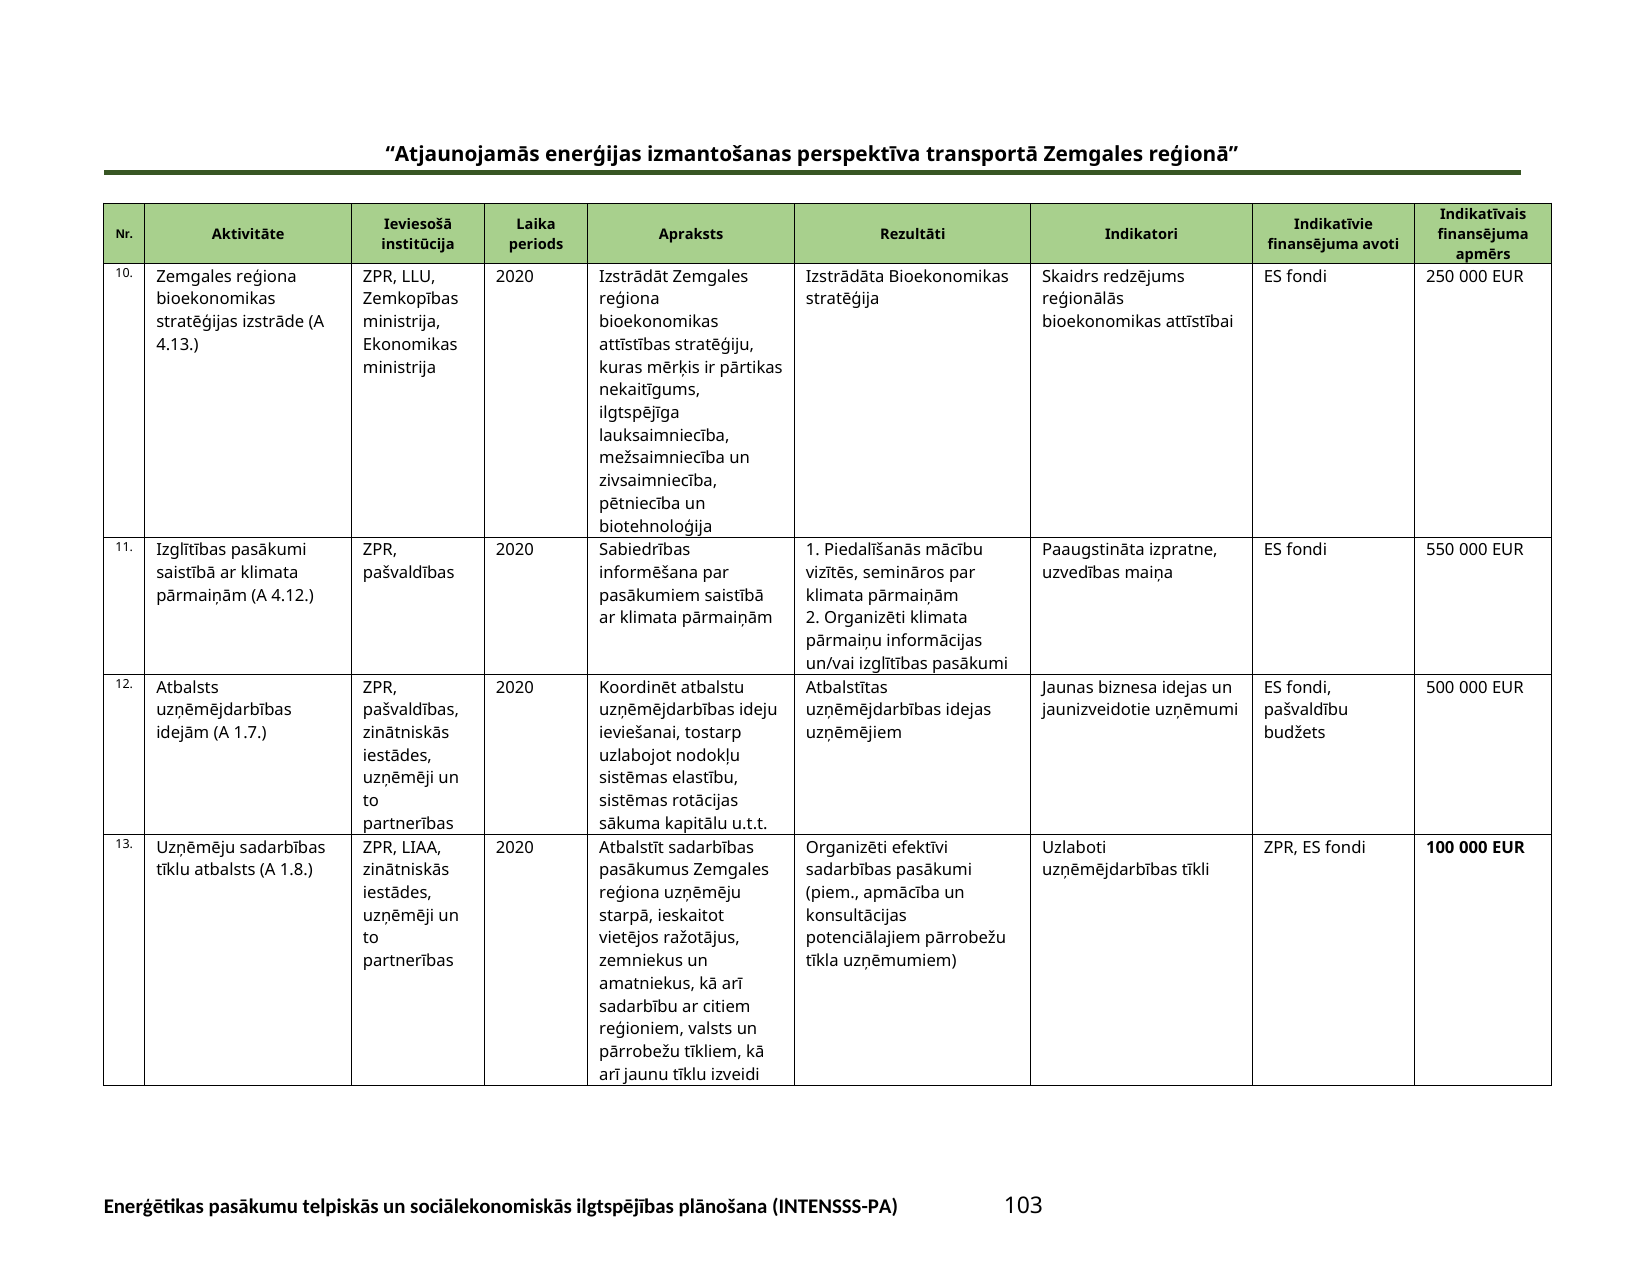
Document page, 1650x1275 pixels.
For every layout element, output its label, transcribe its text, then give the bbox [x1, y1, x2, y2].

table_cell 13. [104, 835, 144, 1085]
table_cell ZPR, pašvaldības, zinātniskās iestādes, uzņēmēji un to partnerības [352, 675, 484, 834]
table_cell 2020 [485, 835, 587, 1085]
table_cell 2020 [485, 538, 587, 674]
table_header Aktivitāte [145, 204, 351, 263]
table_cell Uzņēmēju sadarbības tīklu atbalsts (A 1.8.) [145, 835, 351, 1085]
table_cell ZPR, LLU, Zemkopības ministrija, Ekonomikas ministrija [352, 264, 484, 537]
table_header Nr. [104, 204, 144, 263]
table_cell 12. [104, 675, 144, 834]
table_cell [352, 835, 484, 1085]
table_cell ES fondi [1253, 538, 1414, 674]
table_cell Koordinēt atbalstu uzņēmējdarbības ideju ieviešanai, tostarp uzlabojot nodokļu sistēmas elastību, sistēmas rotācijas sākuma kapitālu u.t.t. [588, 675, 794, 834]
table_cell Sabiedrības informēšana par pasākumiem saistībā ar klimata pārmaiņām [588, 538, 794, 674]
table_header Apraksts [588, 204, 794, 263]
table_cell 11. [104, 538, 144, 674]
table_cell Paaugstināta izpratne, uzvedības maiņa [1031, 538, 1252, 674]
table_cell 1. Piedalīšanās mācību vizītēs, semināros par klimata pārmaiņām 2. Organizēti klimata pārmaiņu informācijas un/vai izglītības pasākumi [795, 538, 1030, 674]
table_cell ZPR, ES fondi [1253, 835, 1414, 1085]
table_cell Izstrādāt Zemgales reģiona bioekonomikas attīstības stratēģiju, kuras mērķis ir pārtikas nekaitīgums, ilgtspējīga lauksaimniecība, mežsaimniecība un zivsaimniecība, pētniecība un biotehnoloģija [588, 264, 794, 537]
table_cell 2020 [485, 264, 587, 537]
table_cell Jaunas biznesa idejas un jaunizveidotie uzņēmumi [1031, 675, 1252, 834]
table_cell ES fondi, pašvaldību budžets [1253, 675, 1414, 834]
table_cell Izglītības pasākumi saistībā ar klimata pārmaiņām (A 4.12.) [145, 538, 351, 674]
table_header Indikatīvie finansējuma avoti [1253, 204, 1414, 263]
table_cell 10. [104, 264, 144, 537]
table_cell 100 000 EUR [1415, 835, 1551, 1085]
table_cell ES fondi [1253, 264, 1414, 537]
table_header Laika periods [485, 204, 587, 263]
table_header Indikatori [1031, 204, 1252, 263]
table_cell 550 000 EUR [1415, 538, 1551, 674]
table_cell Organizēti efektīvi sadarbības pasākumi (piem., apmācība un konsultācijas potenciālajiem pārrobežu tīkla uzņēmumiem) [795, 835, 1030, 1085]
table_cell 2020 [485, 675, 587, 834]
table_cell Atbalsts uzņēmējdarbības idejām (A 1.7.) [145, 675, 351, 834]
table_header Rezultāti [795, 204, 1030, 263]
table_cell Atbalstītas uzņēmējdarbības idejas uzņēmējiem [795, 675, 1030, 834]
table_cell 250 000 EUR [1415, 264, 1551, 537]
table_cell 500 000 EUR [1415, 675, 1551, 834]
table_cell Skaidrs redzējums reģionālās bioekonomikas attīstībai [1031, 264, 1252, 537]
table_cell ZPR, pašvaldības [352, 538, 484, 674]
table_header Indikatīvais finansējuma apmērs [1415, 204, 1551, 263]
table_cell Atbalstīt sadarbības pasākumus Zemgales reģiona uzņēmēju starpā, ieskaitot vietējos ražotājus, zemniekus un amatniekus, kā arī sadarbību ar citiem reģioniem, valsts un pārrobežu tīkliem, kā arī jaunu tīklu izveidi [588, 835, 794, 1085]
table_cell Izstrādāta Bioekonomikas stratēģija [795, 264, 1030, 537]
table_cell Uzlaboti uzņēmējdarbības tīkli [1031, 835, 1252, 1085]
table_cell Zemgales reģiona bioekonomikas stratēģijas izstrāde (A 4.13.) [145, 264, 351, 537]
table_header Ieviesošā institūcija [352, 204, 484, 263]
